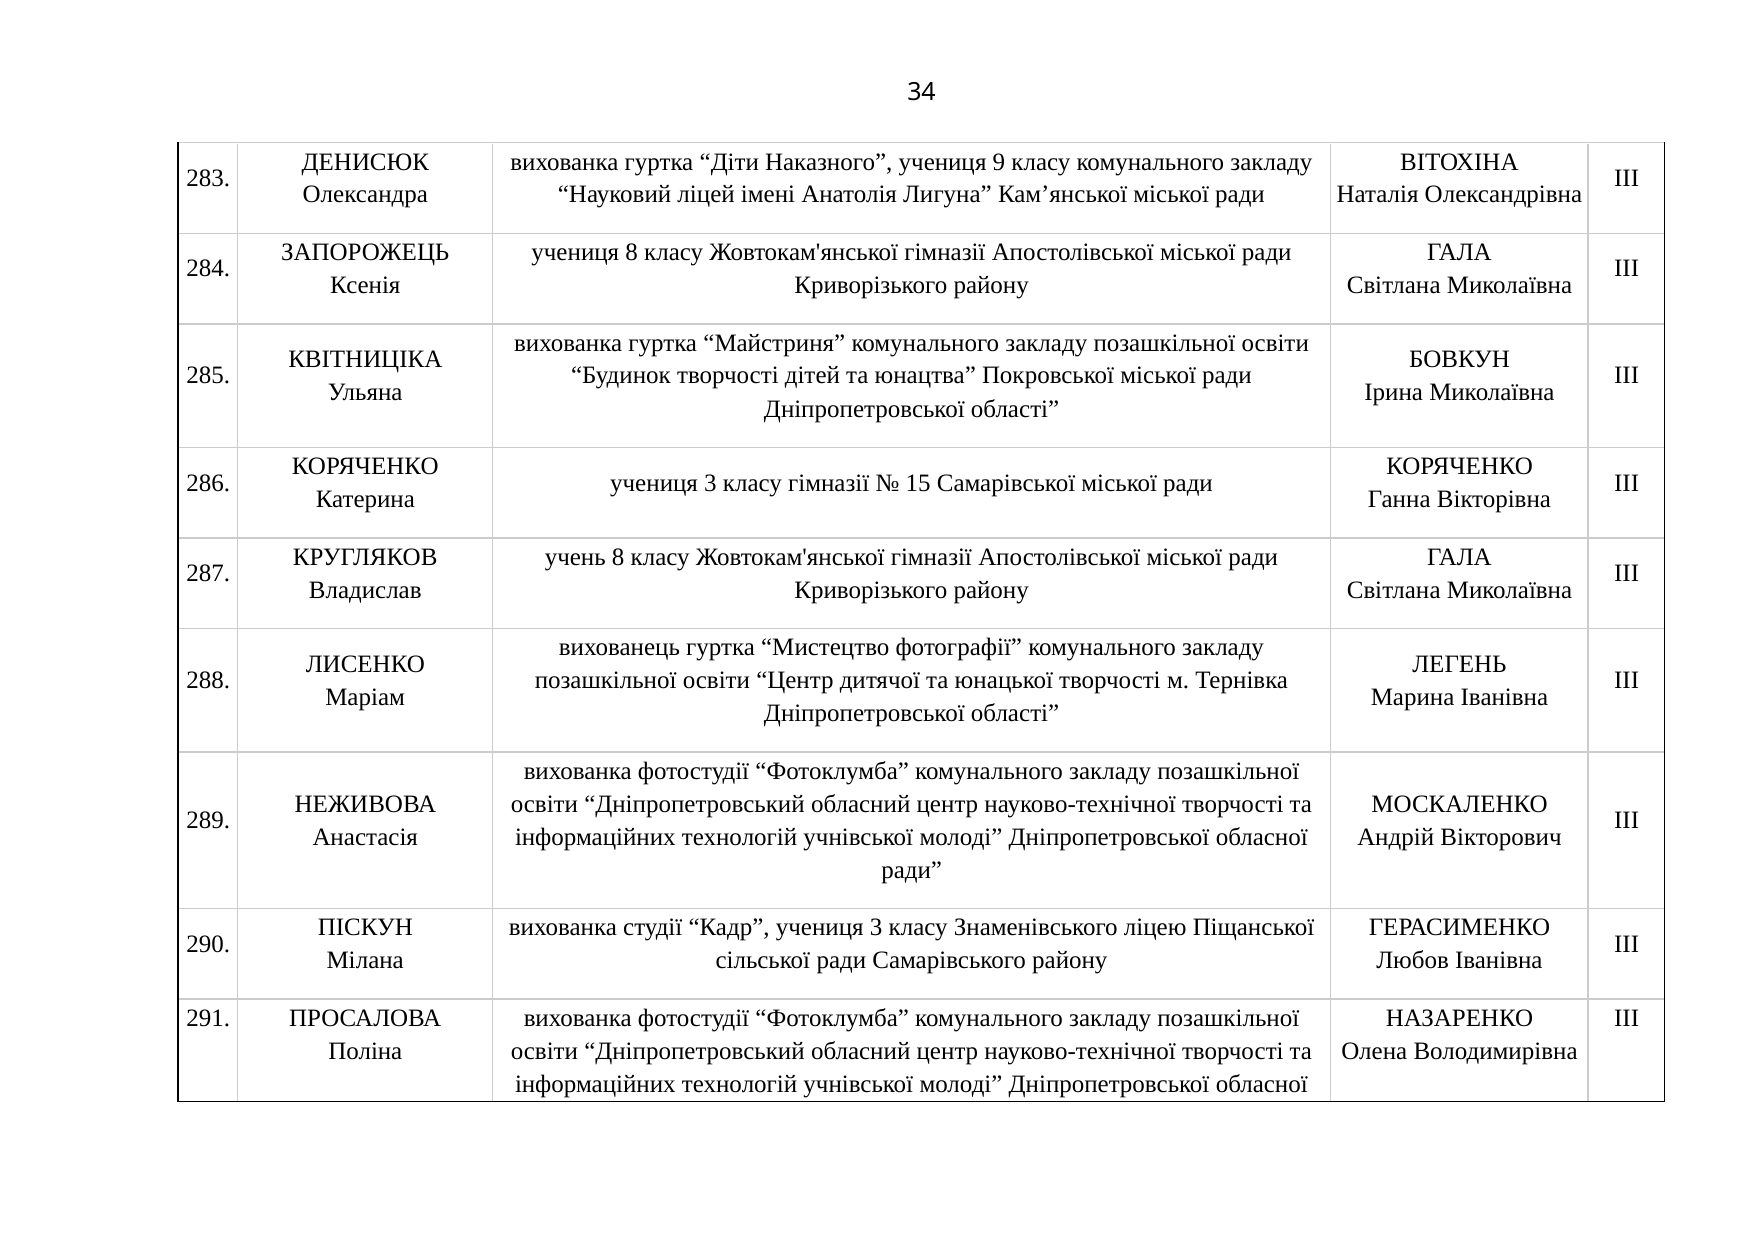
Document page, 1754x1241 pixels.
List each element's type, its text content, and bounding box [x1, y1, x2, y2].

table_cell ПРОСАЛОВА Поліна [238, 1000, 492, 1101]
table_cell КОРЯЧЕНКО Катерина [238, 448, 492, 537]
table_cell вихованка гуртка “Майстриня” комунального закладу позашкільної освіти “Будинок творчості дітей та юнацтва” Покровської міської ради Дніпропетровської області” [493, 325, 1330, 446]
table_cell 289. [179, 753, 237, 908]
table_cell III [1589, 234, 1664, 323]
table_cell НЕЖИВОВА Анастасія [238, 753, 492, 908]
table_cell 287. [179, 539, 237, 627]
table_cell ДЕНИСЮК Олександра [238, 143, 492, 232]
table_cell МОСКАЛЕНКО Андрій Вікторович [1331, 753, 1587, 908]
table_cell III [1589, 1000, 1664, 1101]
table_cell учениця 3 класу гімназії № 15 Самарівської міської ради [493, 448, 1330, 537]
table_cell III [1589, 909, 1664, 998]
table_cell 291. [179, 1000, 237, 1101]
table_cell 283. [179, 143, 237, 232]
table_cell ГАЛА Світлана Миколаївна [1331, 539, 1587, 627]
table_cell КОРЯЧЕНКО Ганна Вікторівна [1331, 448, 1587, 537]
table_cell учень 8 класу Жовтокам'янської гімназії Апостолівської міської ради Криворізького району [493, 539, 1330, 627]
table_cell III [1589, 325, 1664, 446]
table_cell вихованка гуртка “Діти Наказного”, учениця 9 класу комунального закладу “Науковий ліцей імені Анатолія Лигуна” Кам’янської міської ради [493, 143, 1330, 232]
table_cell III [1589, 629, 1664, 751]
table_cell 290. [179, 909, 237, 998]
table_cell ГАЛА Світлана Миколаївна [1331, 234, 1587, 323]
table_cell ГЕРАСИМЕНКО Любов Іванівна [1331, 909, 1587, 998]
table_cell ЛЕГЕНЬ Марина Іванівна [1331, 629, 1587, 751]
table_cell ВІТОХІНА Наталія Олександрівна [1331, 143, 1588, 232]
table_cell 284. [179, 234, 237, 323]
table_cell вихованка студії “Кадр”, учениця 3 класу Знаменівського ліцею Піщанської сільської ради Самарівського району [493, 909, 1330, 998]
table_cell ПІСКУН Мілана [238, 909, 492, 998]
table_cell учениця 8 класу Жовтокам'янської гімназії Апостолівської міської ради Криворізького району [493, 234, 1330, 323]
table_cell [493, 1000, 1330, 1101]
table_cell КРУГЛЯКОВ Владислав [238, 539, 492, 627]
table_cell КВІТНИЦІКА Ульяна [238, 325, 492, 446]
table_cell III [1589, 448, 1664, 537]
table_cell ЛИСЕНКО Маріам [238, 629, 492, 751]
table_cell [1331, 1000, 1587, 1101]
table_cell 288. [179, 629, 237, 751]
table_cell III [1589, 143, 1664, 232]
table_cell вихованець гуртка “Мистецтво фотографії” комунального закладу позашкільної освіти “Центр дитячої та юнацької творчості м. Тернівка Дніпропетровської області” [493, 629, 1330, 751]
table_cell III [1589, 539, 1664, 627]
table_cell 285. [179, 325, 237, 446]
table_cell БОВКУН Ірина Миколаївна [1331, 325, 1587, 446]
table_cell ЗАПОРОЖЕЦЬ Ксенія [238, 234, 492, 323]
table_cell 286. [179, 448, 237, 537]
table_cell III [1589, 753, 1664, 908]
